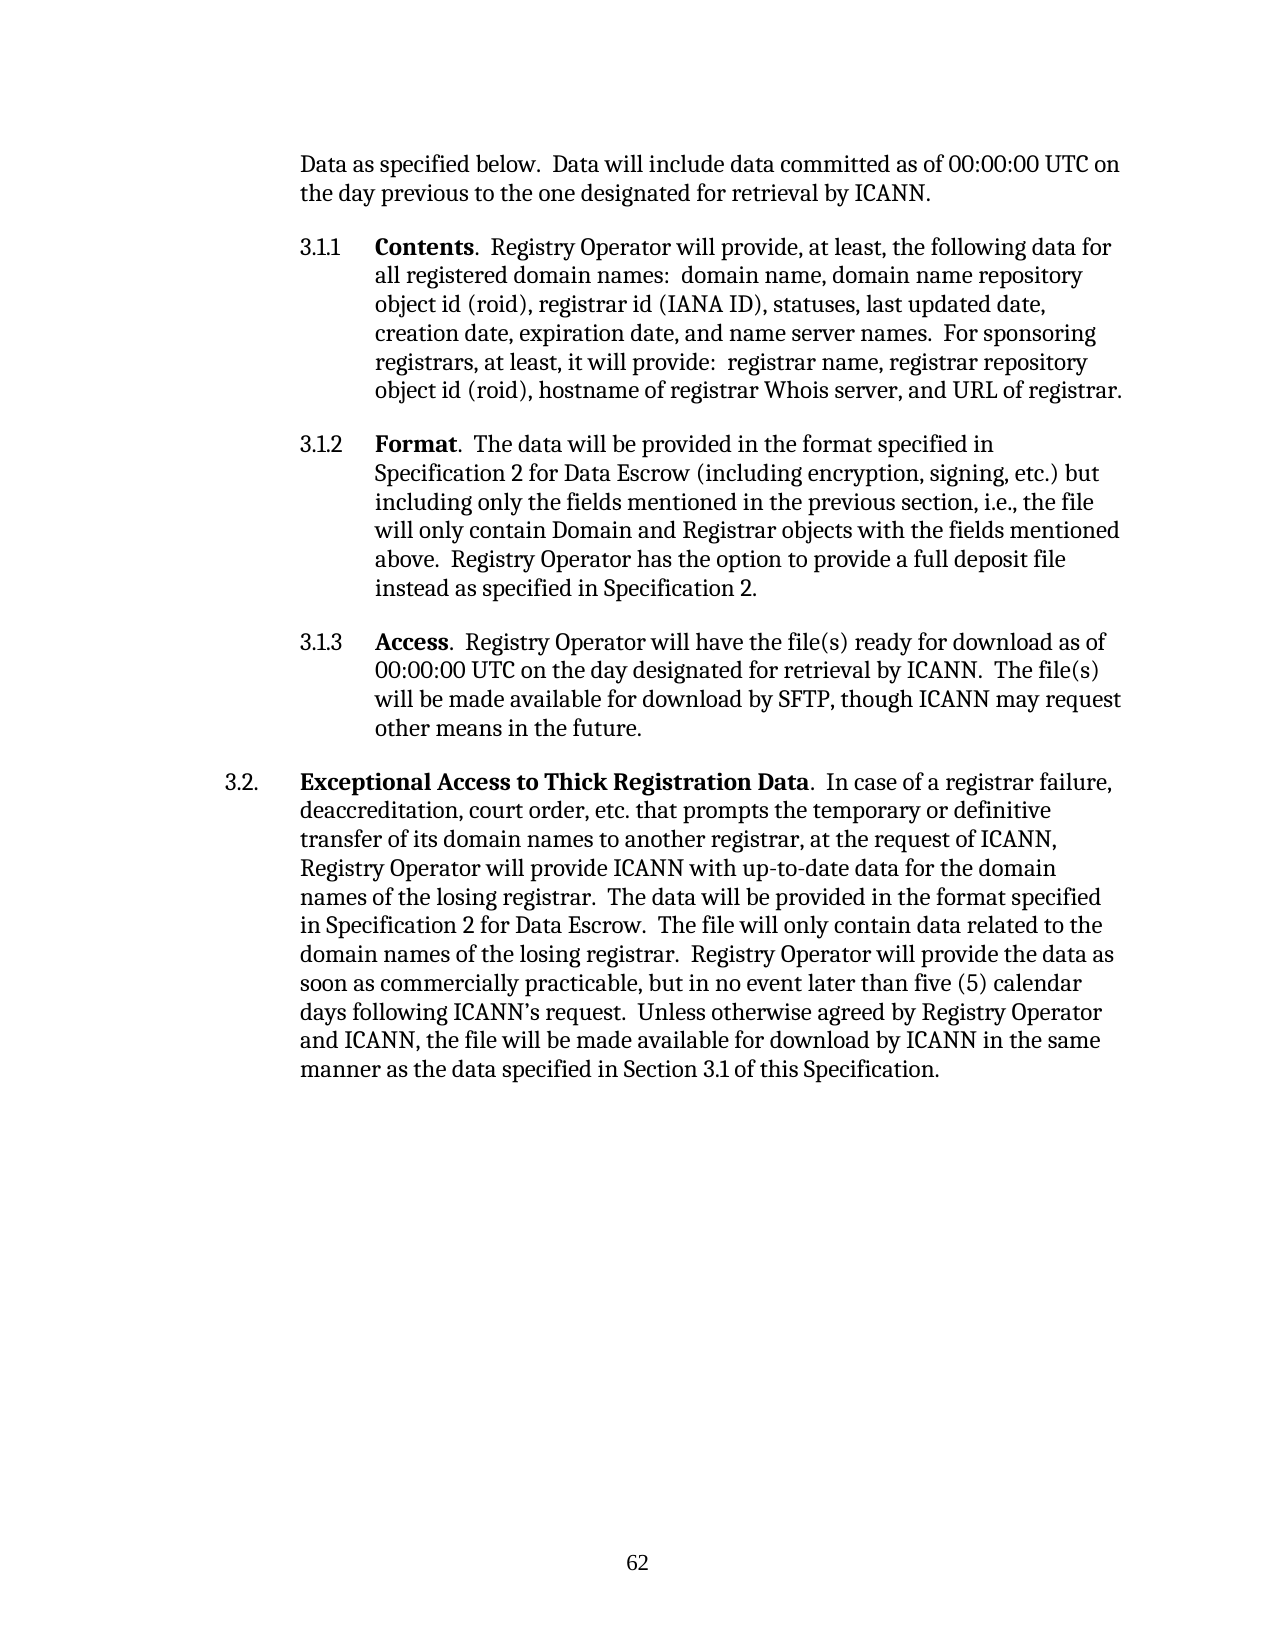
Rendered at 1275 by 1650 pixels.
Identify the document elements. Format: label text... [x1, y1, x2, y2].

text Format. The data will be provided in the format specified in Specification 2 for Data Escrow (including encryption, signing, etc.) but including only the fields mentioned in the previous section, i.e., the file will only contain Domain and Registrar objects with the fields mentioned above. Registry Operator has the option to provide a full deposit file instead as specified in Specification 2. [300, 430, 1125, 602]
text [225, 150, 1125, 207]
text Exceptional Access to Thick Registration Data. In case of a registrar failure, deaccreditation, court order, etc. that prompts the temporary or definitive transfer of its domain names to another registrar, at the request of ICANN, Registry Operator will provide ICANN with up-to-date data for the domain names of the losing registrar. The data will be provided in the format specified in Specification 2 for Data Escrow. The file will only contain data related to the domain names of the losing registrar. Registry Operator will provide the data as soon as commercially practicable, but in no event later than five (5) calendar days following ICANN’s request. Unless otherwise agreed by Registry Operator and ICANN, the file will be made available for download by ICANN in the same manner as the data specified in Section 3.1 of this Specification. [225, 767, 1125, 1084]
text Access. Registry Operator will have the file(s) ready for download as of 00:00:00 UTC on the day designated for retrieval by ICANN. The file(s) will be made available for download by SFTP, though ICANN may request other means in the future. [300, 627, 1125, 742]
text Contents. Registry Operator will provide, at least, the following data for all registered domain names: domain name, domain name repository object id (roid), registrar id (IANA ID), statuses, last updated date, creation date, expiration date, and name server names. For sponsoring registrars, at least, it will provide: registrar name, registrar repository object id (roid), hostname of registrar Whois server, and URL of registrar. [300, 232, 1125, 405]
